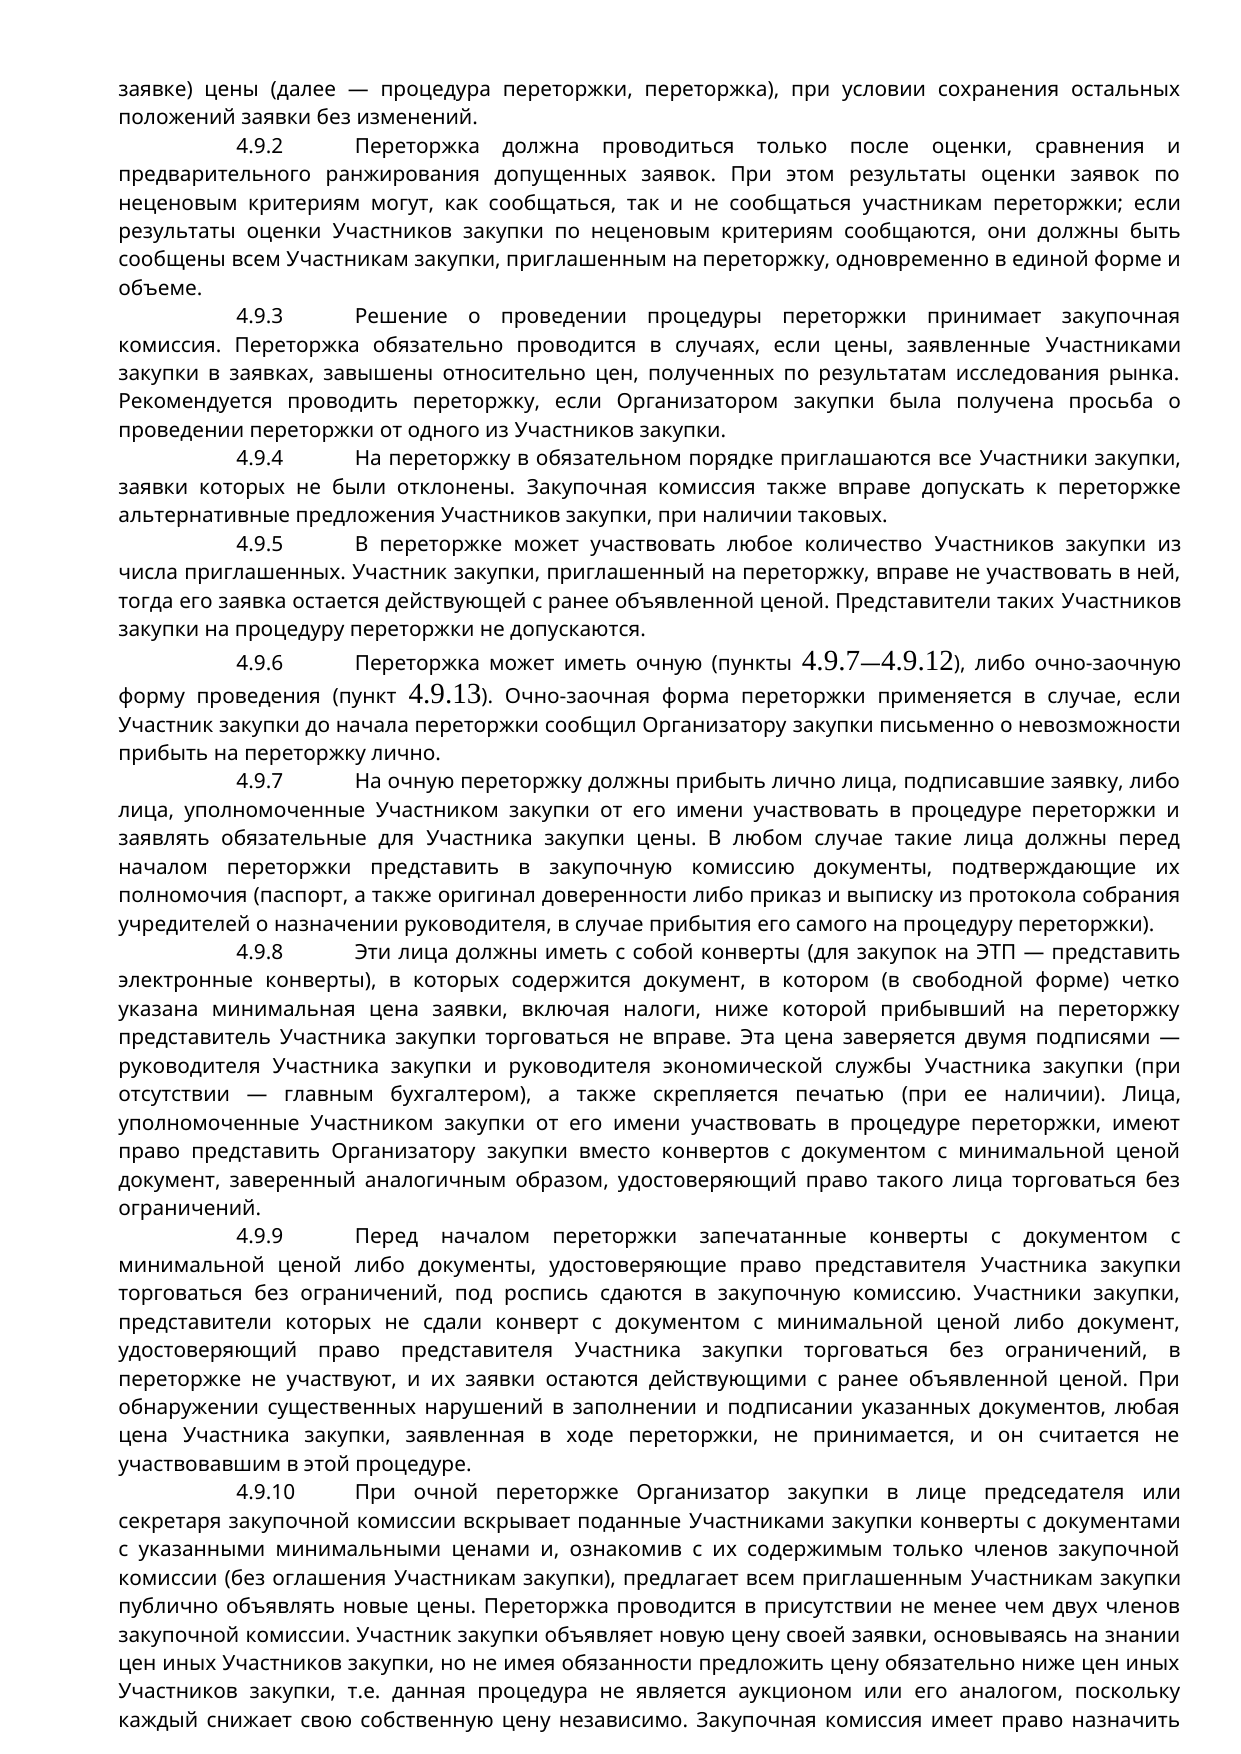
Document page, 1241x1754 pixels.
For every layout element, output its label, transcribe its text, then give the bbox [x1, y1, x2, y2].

list В переторжке может участвовать любое количество Участников закупки из числа приглашенных. Участник закупки, приглашенный на переторжку, вправе не участвовать в ней, тогда его заявка остается действующей с ранее объявленной ценой. Представители таких Участников закупки на процедуру переторжки не допускаются. [118, 529, 1181, 643]
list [118, 1477, 1181, 1733]
list Эти лица должны иметь с собой конверты (для закупок на ЭТП — представить электронные конверты), в которых содержится документ, в котором (в свободной форме) четко указана минимальная цена заявки, включая налоги, ниже которой прибывший на переторжку представитель Участника закупки торговаться не вправе. Эта цена заверяется двумя подписями — руководителя Участника закупки и руководителя экономической службы Участника закупки (при отсутствии — главным бухгалтером), а также скрепляется печатью (при ее наличии). Лица, уполномоченные Участником закупки от его имени участвовать в процедуре переторжки, имеют право представить Организатору закупки вместо конвертов с документом с минимальной ценой документ, заверенный аналогичным образом, удостоверяющий право такого лица торговаться без ограничений. [118, 937, 1181, 1222]
list На очную переторжку должны прибыть лично лица, подписавшие заявку, либо лица, уполномоченные Участником закупки от его имени участвовать в процедуре переторжки и заявлять обязательные для Участника закупки цены. В любом случае такие лица должны перед началом переторжки представить в закупочную комиссию документы, подтверждающие их полномочия (паспорт, а также оригинал доверенности либо приказ и выписку из протокола собрания учредителей о назначении руководителя, в случае прибытия его самого на процедуру переторжки). [118, 767, 1181, 937]
list Переторжка может иметь очную (пункты 4.9.7—4.9.12), либо очно-заочную форму проведения (пункт 4.9.13). Очно-заочная форма переторжки применяется в случае, если Участник закупки до начала переторжки сообщил Организатору закупки письменно о невозможности прибыть на переторжку лично. [118, 643, 1181, 767]
list Решение о проведении процедуры переторжки принимает закупочная комиссия. Переторжка обязательно проводится в случаях, если цены, заявленные Участниками закупки в заявках, завышены относительно цен, полученных по результатам исследования рынка. Рекомендуется проводить переторжку, если Организатором закупки была получена просьба о проведении переторжки от одного из Участников закупки. [118, 301, 1181, 443]
list Перед началом переторжки запечатанные конверты с документом с минимальной ценой либо документы, удостоверяющие право представителя Участника закупки торговаться без ограничений, под роспись сдаются в закупочную комиссию. Участники закупки, представители которых не сдали конверт с документом с минимальной ценой либо документ, удостоверяющий право представителя Участника закупки торговаться без ограничений, в переторжке не участвуют, и их заявки остаются действующими с ранее объявленной ценой. При обнаружении существенных нарушений в заполнении и подписании указанных документов, любая цена Участника закупки, заявленная в ходе переторжки, не принимается, и он считается не участвовавшим в этой процедуре. [118, 1222, 1181, 1477]
list На переторжку в обязательном порядке приглашаются все Участники закупки, заявки которых не были отклонены. Закупочная комиссия также вправе допускать к переторжке альтернативные предложения Участников закупки, при наличии таковых. [118, 443, 1181, 529]
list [118, 74, 1181, 131]
list Переторжка должна проводиться только после оценки, сравнения и предварительного ранжирования допущенных заявок. При этом результаты оценки заявок по неценовым критериям могут, как сообщаться, так и не сообщаться участникам переторжки; если результаты оценки Участников закупки по неценовым критериям сообщаются, они должны быть сообщены всем Участникам закупки, приглашенным на переторжку, одновременно в единой форме и объеме. [118, 131, 1181, 301]
